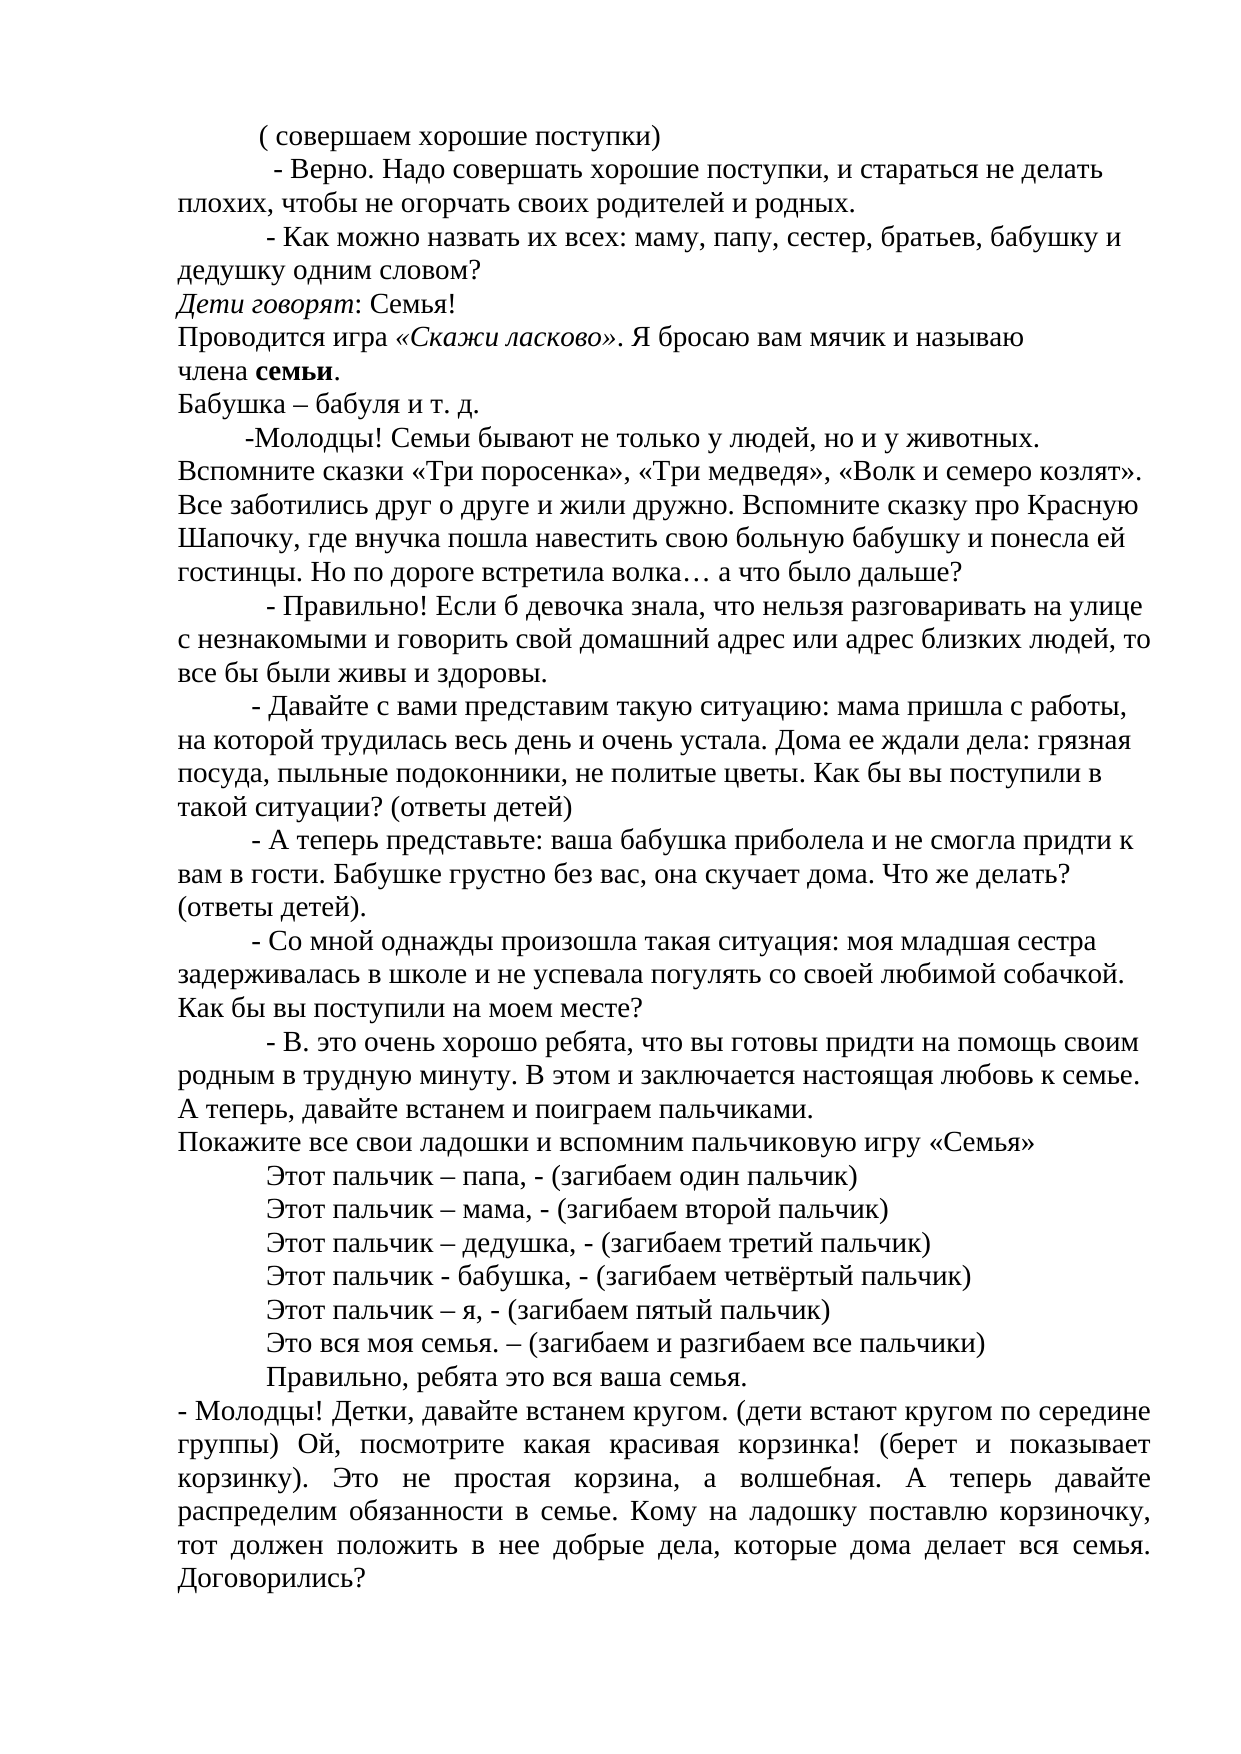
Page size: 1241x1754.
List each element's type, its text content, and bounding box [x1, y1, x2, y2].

text Этот пальчик – дедушка, - (загибаем третий пальчик) [177, 1225, 1152, 1258]
text Правильно, ребята это вся ваша семья. [177, 1359, 1152, 1393]
text -Молодцы! Семьи бывают не только у людей, но и у животных. Вспомните сказки «Три поросенка», «Три медведя», «Волк и семеро козлят». Все заботились друг о друге и жили дружно. Вспомните сказку про Красную Шапочку, где внучка пошла навестить свою больную бабушку и понесла ей гостинцы. Но по дороге встретила волка… а что было дальше? [177, 420, 1152, 588]
text Этот пальчик – я, - (загибаем пятый пальчик) [177, 1292, 1152, 1326]
text Этот пальчик – папа, - (загибаем один пальчик) [177, 1158, 1152, 1191]
text - А теперь представьте: ваша бабушка приболела и не смогла придти к вам в гости. Бабушке грустно без вас, она скучает дома. Что же делать? (ответы детей). [177, 822, 1152, 923]
text А теперь, давайте встанем и поиграем пальчиками. [177, 1091, 1152, 1124]
text - Молодцы! Детки, давайте встанем кругом. (дети встают кругом по середине группы) Ой, посмотрите какая красивая корзинка! (берет и показывает корзинку). Это не простая корзина, а волшебная. А теперь давайте распределим обязанности в семье. Кому на ладошку поставлю корзиночку, тот должен положить в нее добрые дела, которые дома делает вся семья. Договорились? [177, 1393, 1152, 1594]
text - Давайте с вами представим такую ситуацию: мама пришла с работы, на которой трудилась весь день и очень устала. Дома ее ждали дела: грязная посуда, пыльные подоконники, не политые цветы. Как бы вы поступили в такой ситуации? (ответы детей) [177, 688, 1152, 822]
text Этот пальчик – мама, - (загибаем второй пальчик) [177, 1191, 1152, 1225]
text Бабушка – бабуля и т. д. [177, 386, 1152, 420]
text Этот пальчик - бабушка, - (загибаем четвёртый пальчик) [177, 1258, 1152, 1292]
text - В. это очень хорошо ребята, что вы готовы придти на помощь своим родным в трудную минуту. В этом и заключается настоящая любовь к семье. [177, 1024, 1152, 1091]
text - Со мной однажды произошла такая ситуация: моя младшая сестра задерживалась в школе и не успевала погулять со своей любимой собачкой. Как бы вы поступили на моем месте? [177, 923, 1152, 1024]
text Покажите все свои ладошки и вспомним пальчиковую игру «Семья» [177, 1124, 1152, 1158]
text - Правильно! Если б девочка знала, что нельзя разговаривать на улице с незнакомыми и говорить свой домашний адрес или адрес близких людей, то все бы были живы и здоровы. [177, 588, 1152, 688]
text - Верно. Надо совершать хорошие поступки, и стараться не делать плохих, чтобы не огорчать своих родителей и родных. [177, 152, 1152, 219]
text Дети говорят: Семья! [177, 286, 1152, 319]
text Проводится игра «Скажи ласково». Я бросаю вам мячик и называю члена семьи. [177, 319, 1152, 386]
text ( совершаем хорошие поступки) [177, 118, 1152, 152]
text Это вся моя семья. – (загибаем и разгибаем все пальчики) [177, 1326, 1152, 1359]
text - Как можно назвать их всех: маму, папу, сестер, братьев, бабушку и дедушку одним словом? [177, 219, 1152, 286]
